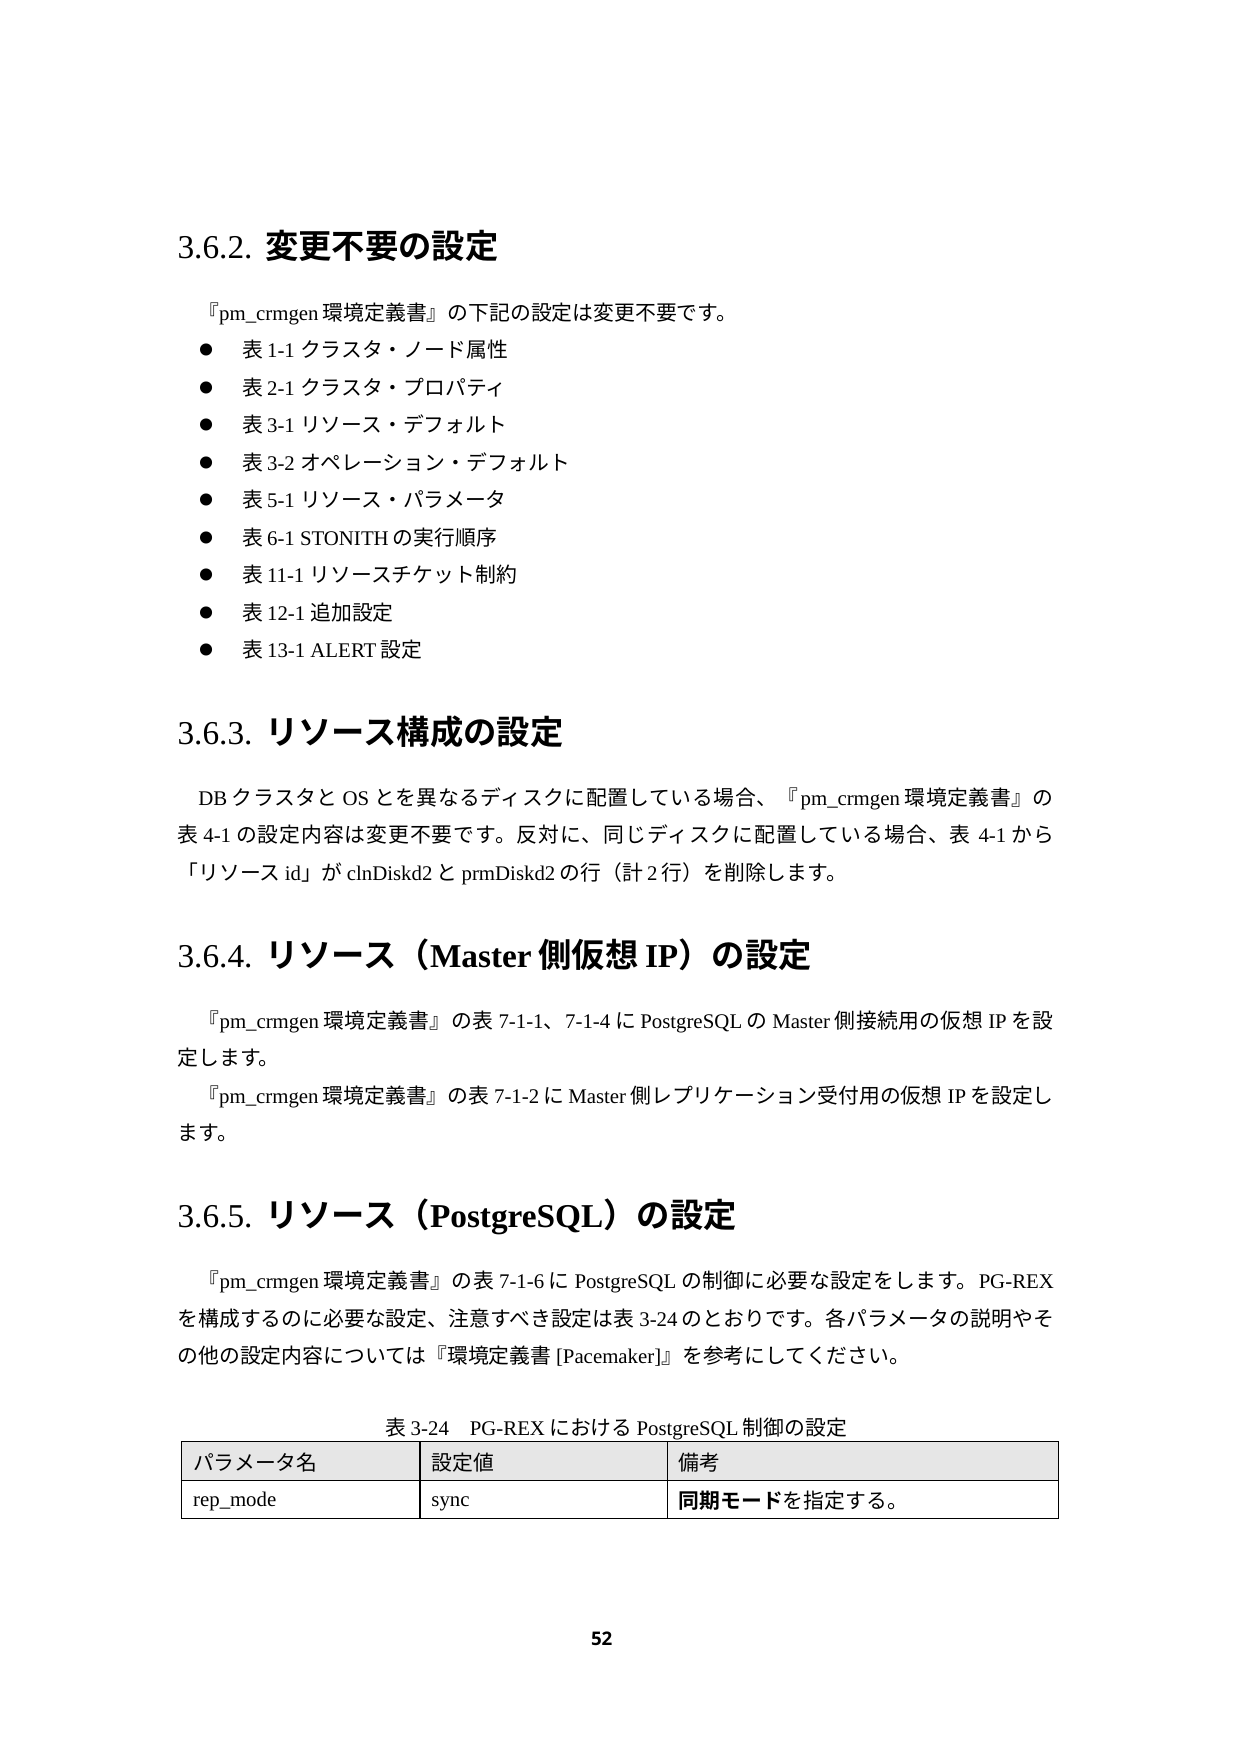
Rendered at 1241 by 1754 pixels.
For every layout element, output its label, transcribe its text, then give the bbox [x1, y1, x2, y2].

text 『pm_crmgen環境定義書』の表7-1-1、7-1-4にPostgreSQLのMaster側接続用の仮想IPを設定します。 [177, 1001, 1054, 1076]
table_cell rep_mode [182, 1481, 419, 1518]
subtitle 変更不要の設定 [177, 207, 1063, 282]
subtitle リソース構成の設定 [177, 692, 1063, 767]
table_cell sync [421, 1481, 667, 1518]
list 表11-1 リソースチケット制約 [198, 555, 1054, 592]
table_header パラメータ名 [182, 1442, 419, 1480]
list 表3-2 オペレーション・デフォルト [198, 442, 1054, 480]
list 表6-1 STONITHの実行順序 [198, 517, 1054, 555]
table_header 設定値 [421, 1442, 667, 1480]
text 『pm_crmgen環境定義書』の表7-1-2にMaster側レプリケーション受付用の仮想IPを設定します。 [177, 1076, 1054, 1151]
list 表2-1 クラスタ・プロパティ [198, 367, 1054, 405]
list 表1-1 クラスタ・ノード属性 [198, 330, 1054, 367]
text 『pm_crmgen環境定義書』の下記の設定は変更不要です。 [177, 292, 1054, 330]
list 表5-1 リソース・パラメータ [198, 480, 1054, 517]
list 表12-1 追加設定 [198, 592, 1054, 630]
list 表3-1 リソース・デフォルト [198, 405, 1054, 442]
table_header 備考 [668, 1442, 1058, 1480]
subtitle リソース（PostgreSQL）の設定 [177, 1176, 1063, 1251]
table_cell 同期モードを指定する。 [668, 1481, 1058, 1518]
subtitle リソース（Master側仮想IP）の設定 [177, 915, 1063, 990]
list 表13-1 ALERT設定 [198, 630, 1054, 667]
text DBクラスタとOSとを異なるディスクに配置している場合、『pm_crmgen環境定義書』の表4-1の設定内容は変更不要です。反対に、同じディスクに配置している場合、表4-1から「リソースid」がclnDiskd2とprmDiskd2の行（計2行）を削除します。 [177, 778, 1054, 890]
